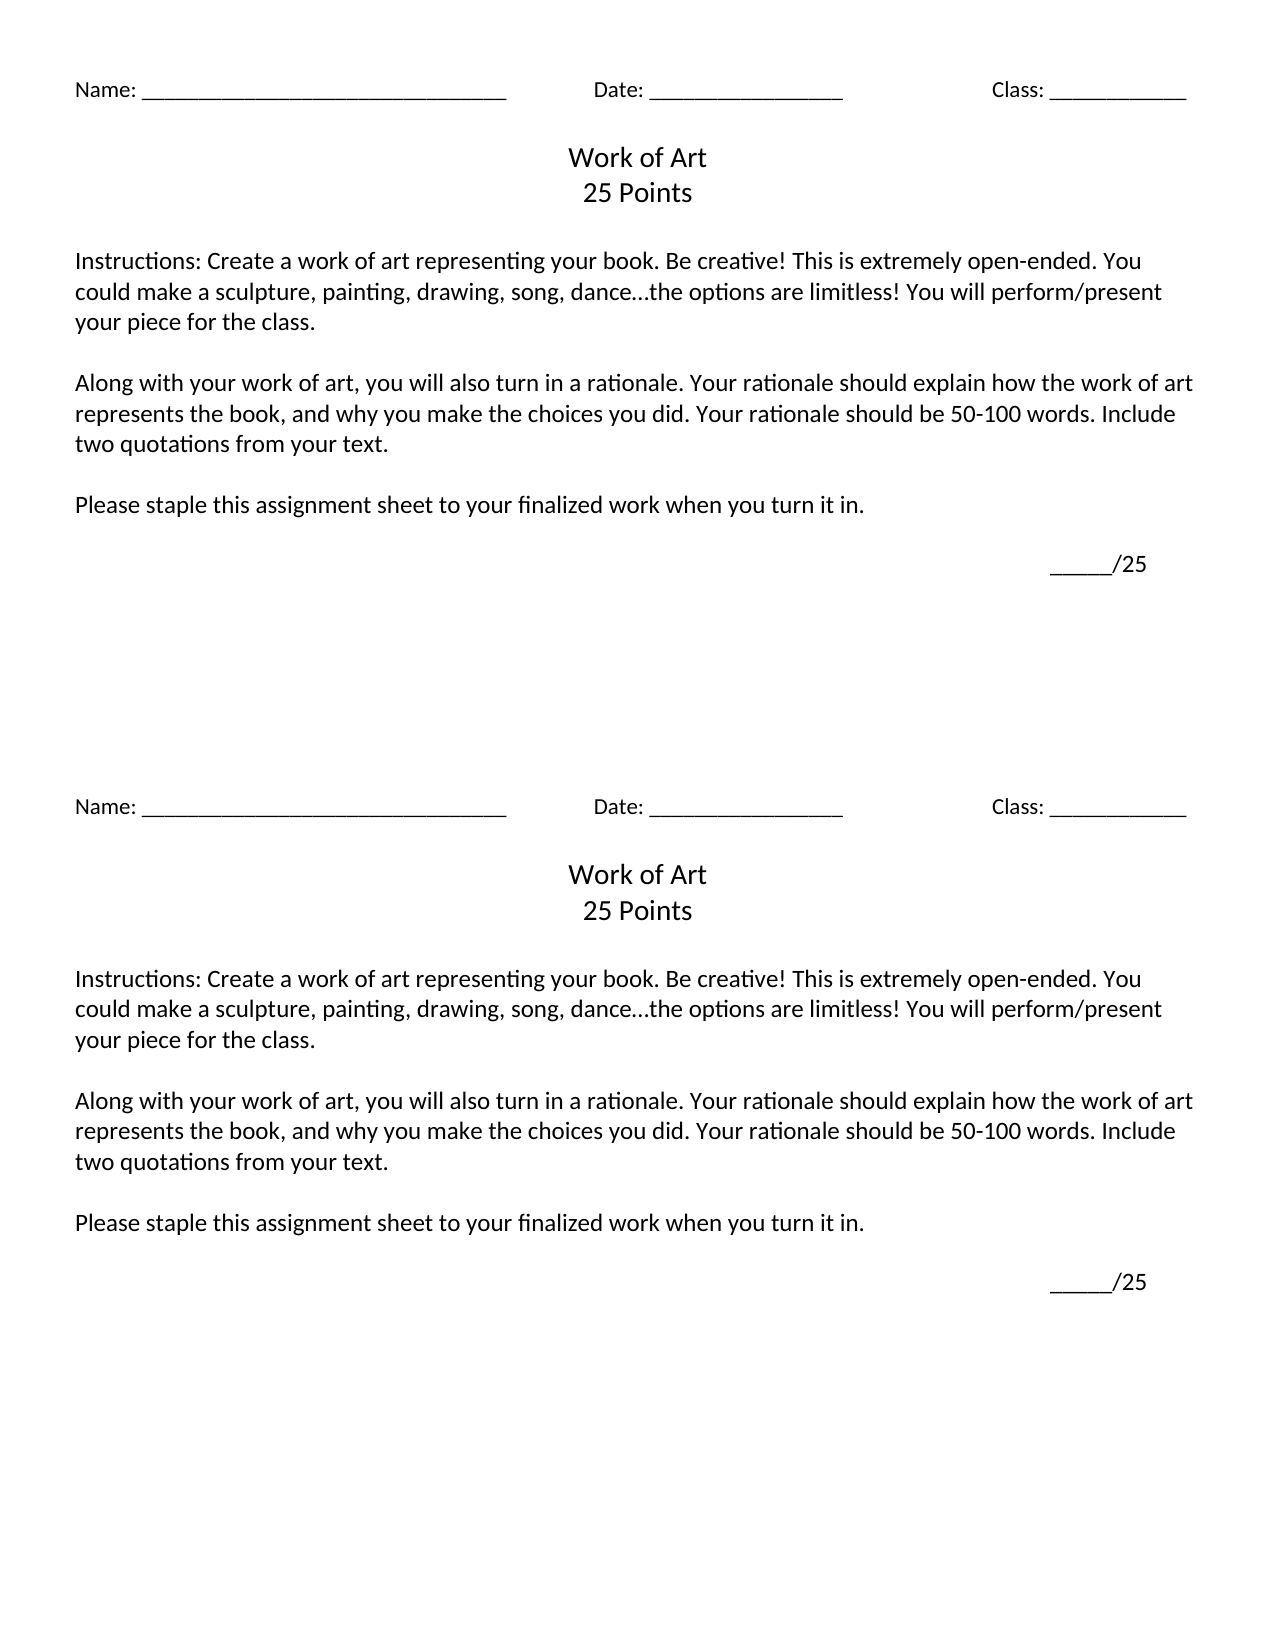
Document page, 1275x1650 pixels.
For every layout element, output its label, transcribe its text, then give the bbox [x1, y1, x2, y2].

text Instructions: Create a work of art representing your book. Be creative! This is extremely open-ended. You could make a sculpture, painting, drawing, song, dance…the options are limitless! You will perform/present your piece for the class. [75, 963, 1200, 1054]
text Please staple this assignment sheet to your finalized work when you turn it in. [75, 490, 1200, 520]
text _____/25 [975, 548, 1200, 579]
text Instructions: Create a work of art representing your book. Be creative! This is extremely open-ended. You could make a sculpture, painting, drawing, song, dance…the options are limitless! You will perform/present your piece for the class. [75, 246, 1200, 337]
text 25 Points [75, 892, 1200, 927]
text 25 Points [75, 174, 1200, 210]
text _____/25 [975, 1266, 1200, 1296]
text Please staple this assignment sheet to your finalized work when you turn it in. [75, 1207, 1200, 1238]
text Along with your work of art, you will also turn in a rationale. Your rationale should explain how the work of art represents the book, and why you make the choices you did. Your rationale should be 50-100 words. Include two quotations from your text. [75, 1085, 1200, 1177]
text Name: ________________________________ Date: _________________ Class: ____________ [75, 75, 1200, 103]
text Along with your work of art, you will also turn in a rationale. Your rationale should explain how the work of art represents the book, and why you make the choices you did. Your rationale should be 50-100 words. Include two quotations from your text. [75, 368, 1200, 459]
text Work of Art [75, 856, 1200, 892]
text Work of Art [75, 139, 1200, 174]
text Name: ________________________________ Date: _________________ Class: ____________ [75, 792, 1200, 820]
